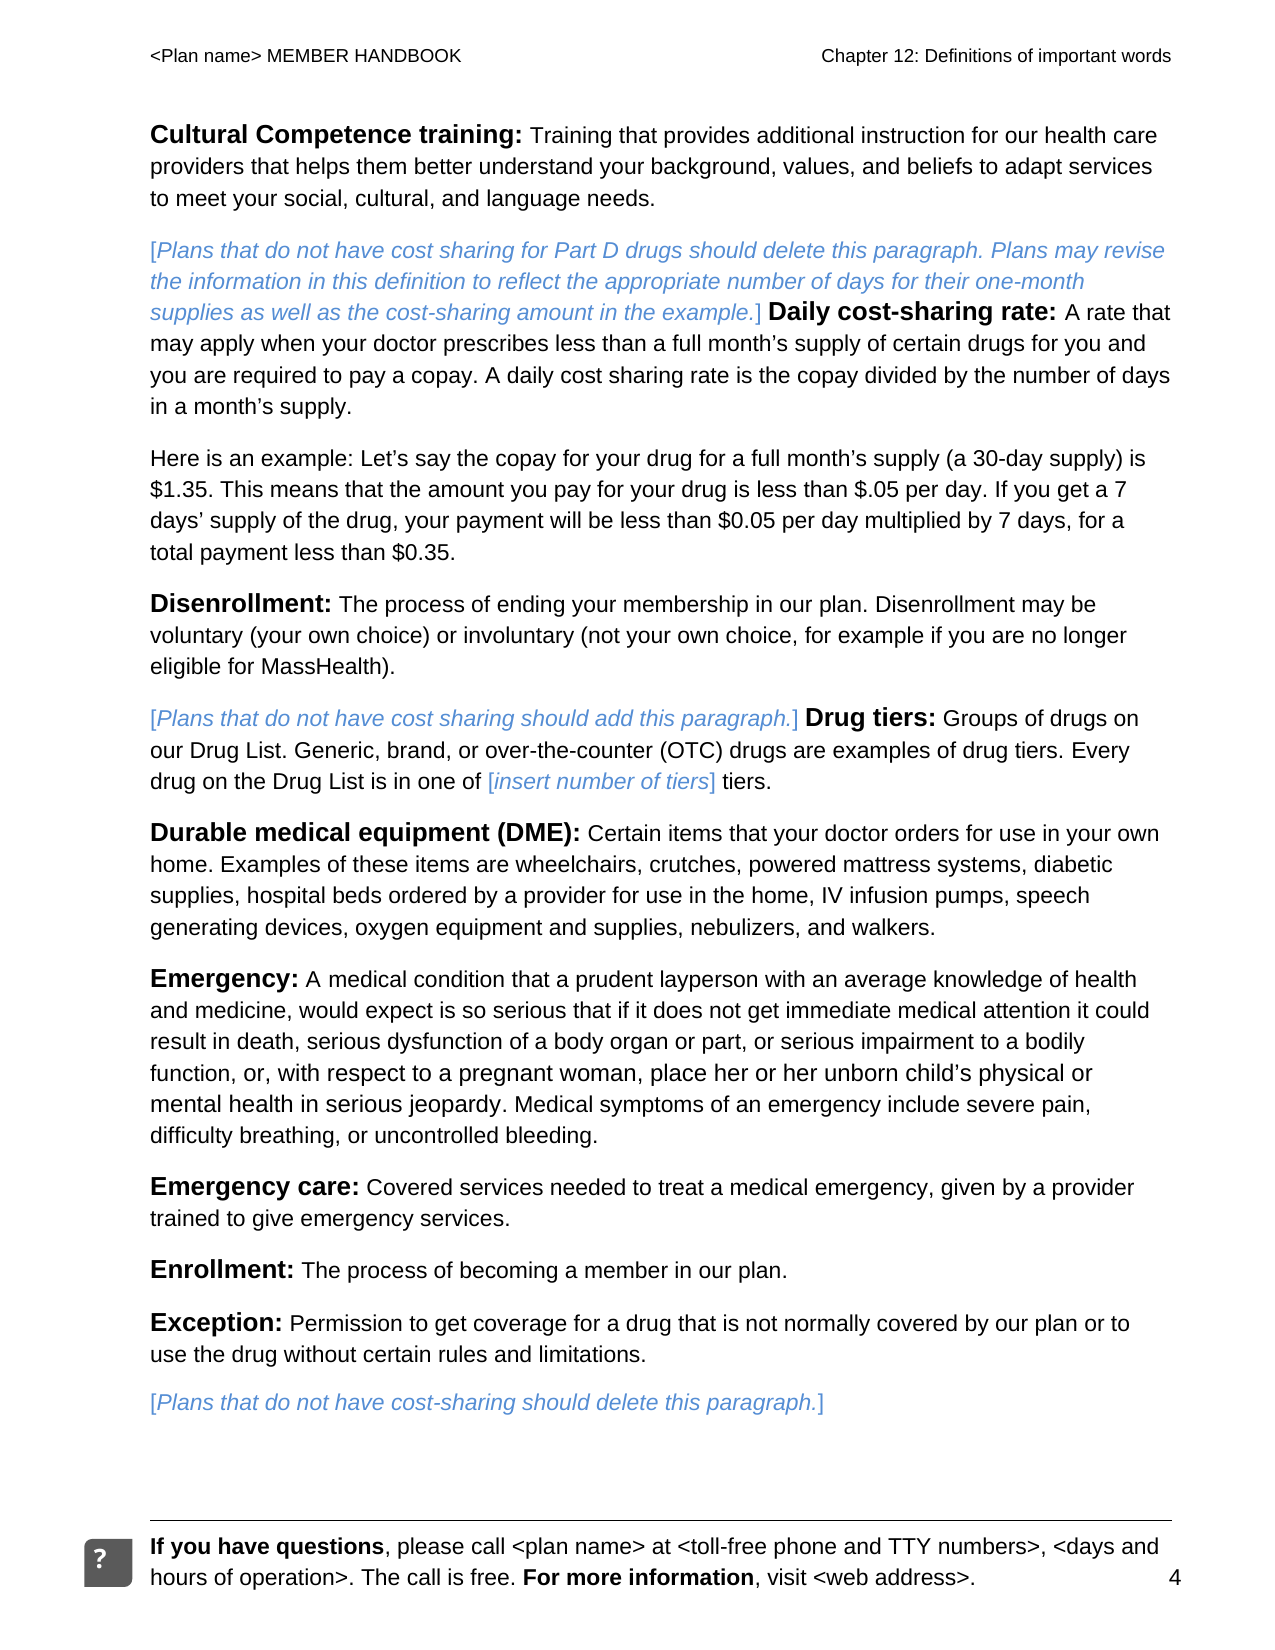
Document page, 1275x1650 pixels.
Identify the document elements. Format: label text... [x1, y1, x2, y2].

subtitle Durable medical equipment (DME): Certain items that your doctor orders for use in your own home. Examples of these items are wheelchairs, crutches, powered mattress systems, diabetic supplies, hospital beds ordered by a provider for use in the home, IV infusion pumps, speech generating devices, oxygen equipment and supplies, nebulizers, and walkers. [150, 816, 1171, 941]
subtitle [Plans that do not have cost sharing should add this paragraph.] Drug tiers: Groups of drugs on our Drug List. Generic, brand, or over-the-counter (OTC) drugs are examples of drug tiers. Every drug on the Drug List is in one of [insert number of tiers] tiers. [150, 702, 1171, 796]
subtitle Emergency: A medical condition that a prudent layperson with an average knowledge of health and medicine, would expect is so serious that if it does not get immediate medical attention it could result in death, serious dysfunction of a body organ or part, or serious impairment to a bodily function, or, with respect to a pregnant woman, place her or her unborn child’s physical or mental health in serious jeopardy. Medical symptoms of an emergency include severe pain, difficulty breathing, or uncontrolled bleeding. [150, 962, 1171, 1150]
text Here is an example: Let’s say the copay for your drug for a full month’s supply (a 30-day supply) is $1.35. This means that the amount you pay for your drug is less than $.05 per day. If you get a 7 days’ supply of the drug, your payment will be less than $0.05 per day multiplied by 7 days, for a total payment less than $0.35. [150, 441, 1171, 566]
subtitle [Plans that do not have cost sharing for Part D drugs should delete this paragraph. Plans may revise the information in this definition to reflect the appropriate number of days for their one-month supplies as well as the cost-sharing amount in the example.] Daily cost-sharing rate: A rate that may apply when your doctor prescribes less than a full month’s supply of certain drugs for you and you are required to pay a copay. A daily cost sharing rate is the copay divided by the number of days in a month’s supply. [150, 233, 1171, 421]
list [Plans that do not have cost-sharing should delete this paragraph.] [150, 1389, 1171, 1416]
subtitle Exception: Permission to get coverage for a drug that is not normally covered by our plan or to use the drug without certain rules and limitations. [150, 1306, 1171, 1368]
subtitle Disenrollment: The process of ending your membership in our plan. Disenrollment may be voluntary (your own choice) or involuntary (not your own choice, for example if you are no longer eligible for MassHealth). [150, 587, 1171, 681]
subtitle Cultural Competence training: Training that provides additional instruction for our health care providers that helps them better understand your background, values, and beliefs to adapt services to meet your social, cultural, and language needs. [150, 118, 1171, 212]
subtitle Enrollment: The process of becoming a member in our plan. [150, 1254, 1171, 1285]
subtitle Emergency care: Covered services needed to treat a medical emergency, given by a provider trained to give emergency services. [150, 1171, 1171, 1233]
